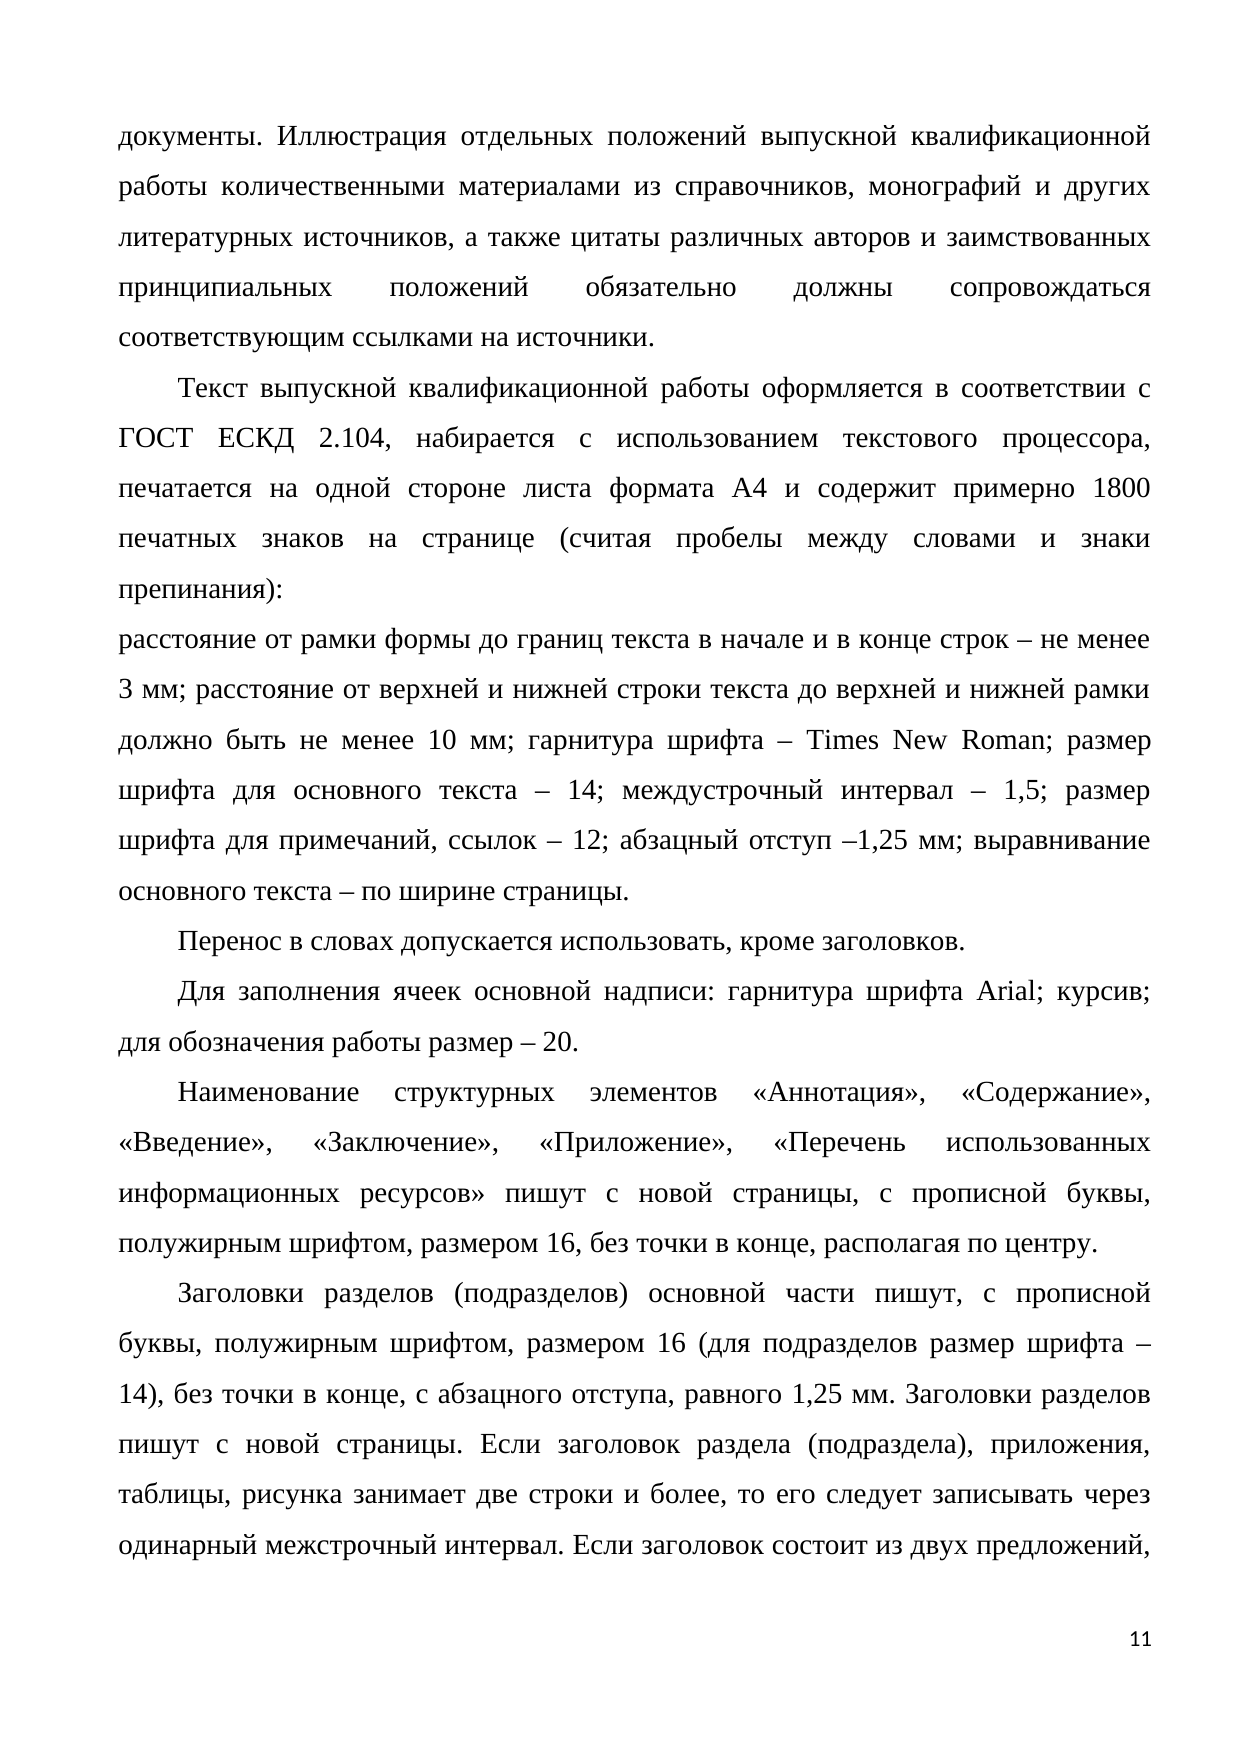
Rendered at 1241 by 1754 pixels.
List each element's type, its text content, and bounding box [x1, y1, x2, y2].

text Перенос в словах допускается использовать, кроме заголовков. [118, 923, 1152, 957]
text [118, 118, 1152, 353]
text расстояние от рамки формы до границ текста в начале и в конце строк – не менее 3 мм; расстояние от верхней и нижней строки текста до верхней и нижней рамки должно быть не менее 10 мм; гарнитура шрифта – Times New Roman; размер шрифта для основного текста – 14; междустрочный интервал – 1,5; размер шрифта для примечаний, ссылок – 12; абзацный отступ –1,25 мм; выравнивание основного текста – по ширине страницы. [118, 621, 1152, 906]
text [118, 1275, 1152, 1560]
text Текст выпускной квалификационной работы оформляется в соответствии с ГОСТ ЕСКД 2.104, набирается с использованием текстового процессора, печатается на одной стороне листа формата А4 и содержит примерно 1800 печатных знаков на странице (считая пробелы между словами и знаки препинания): [118, 370, 1152, 604]
text Наименование структурных элементов «Аннотация», «Содержание», «Введение», «Заключение», «Приложение», «Перечень использованных информационных ресурсов» пишут с новой страницы, с прописной буквы, полужирным шрифтом, размером 16, без точки в конце, располагая по центру. [118, 1074, 1152, 1258]
text Для заполнения ячеек основной надписи: гарнитура шрифта Arial; курсив; для обозначения работы размер – 20. [118, 973, 1152, 1057]
